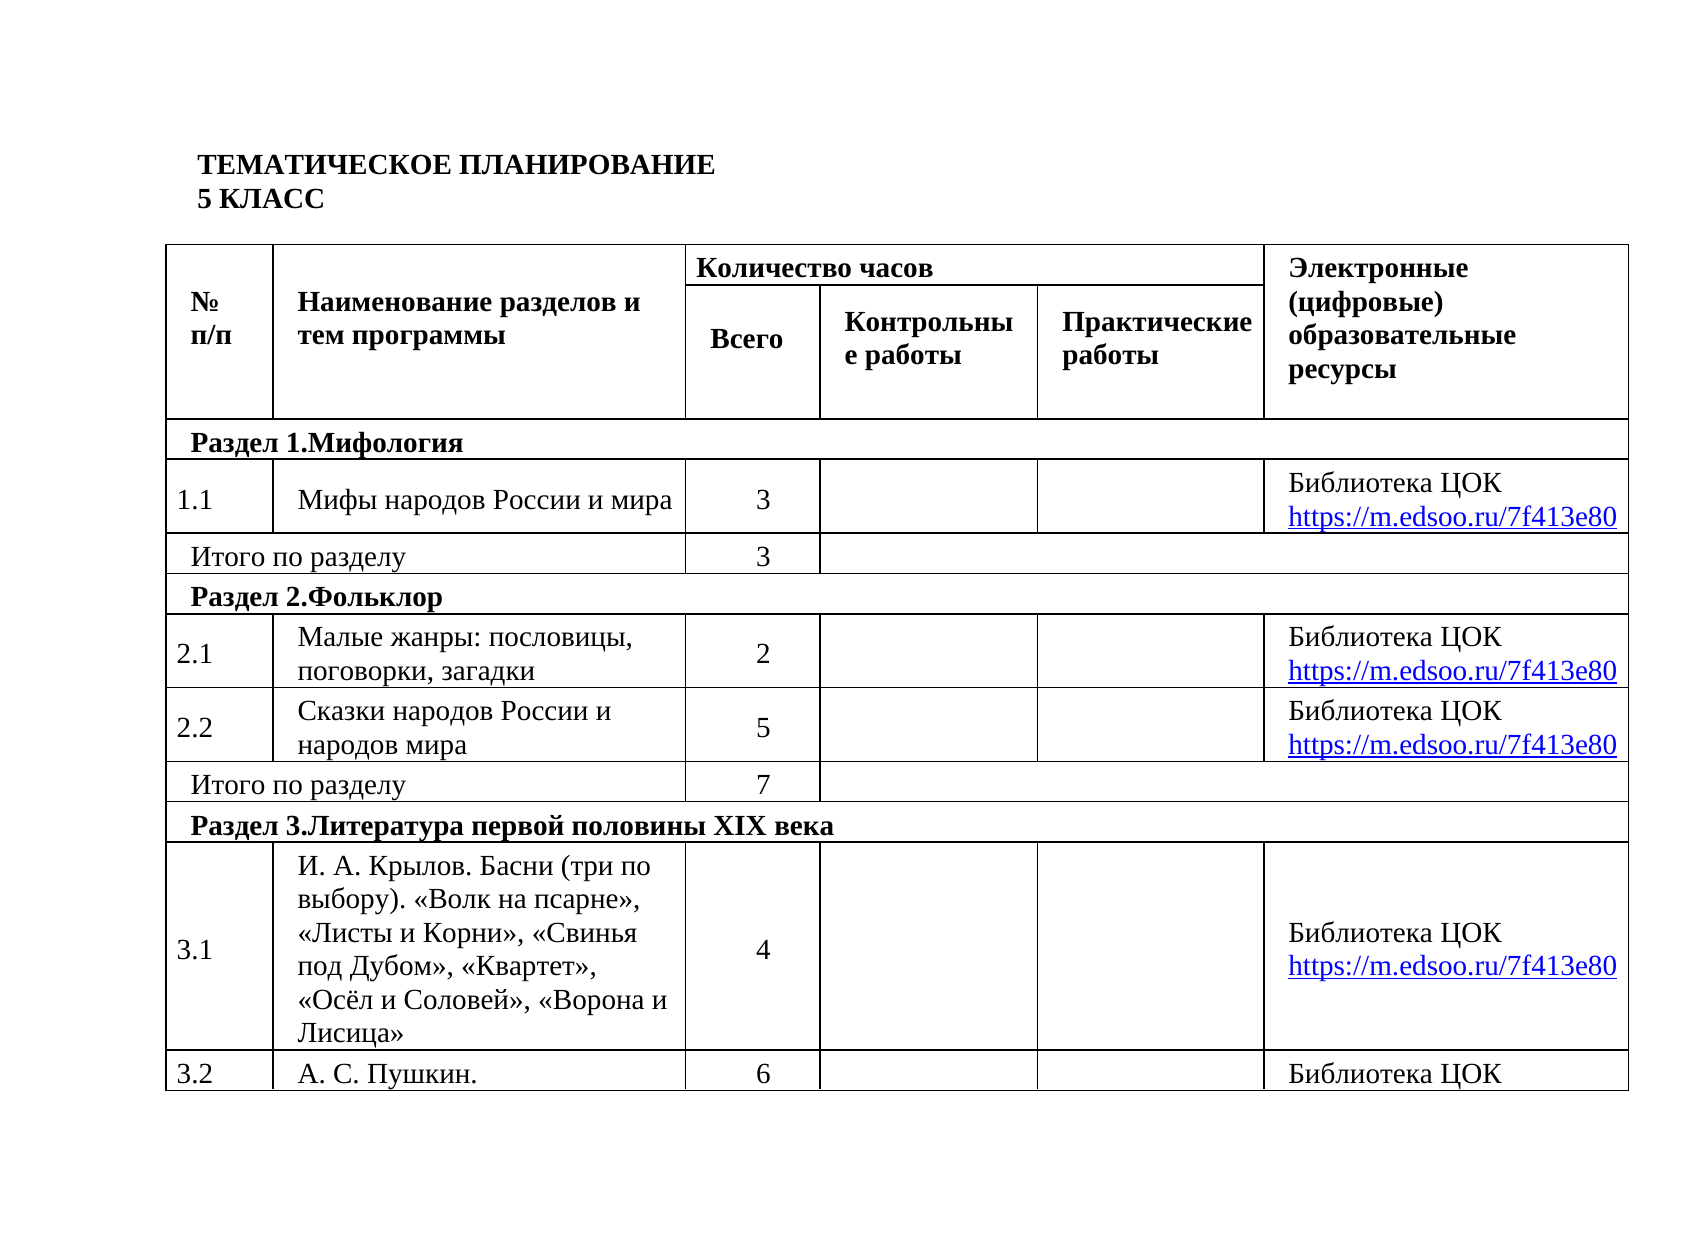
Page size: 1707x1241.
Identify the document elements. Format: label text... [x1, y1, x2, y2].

table_cell Библиотека ЦОК https://m.edsoo.ru/7f413e80 [1265, 460, 1628, 532]
table_cell [821, 688, 1037, 761]
table_header Электронные (цифровые) образовательные ресурсы [1265, 245, 1628, 418]
table_cell 7 [686, 762, 819, 801]
table_cell Контрольные работы [821, 286, 1037, 418]
table_cell Итого по разделу [167, 534, 685, 572]
table_header № п/п [167, 245, 272, 418]
table_cell Мифы народов России и мира [274, 460, 685, 532]
text 5 КЛАСС [190, 181, 1618, 214]
table_cell Библиотека ЦОК https://m.edsoo.ru/7f413e80 [1265, 843, 1628, 1049]
table_cell [1038, 688, 1263, 761]
table_cell 3 [686, 460, 819, 532]
table_cell Раздел 2.Фольклор [167, 574, 1628, 613]
table_cell [821, 534, 1628, 572]
table_cell Раздел 1.Мифология [167, 420, 1628, 458]
table_cell 2.1 [167, 615, 272, 687]
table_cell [274, 1051, 685, 1089]
table_cell [821, 762, 1628, 801]
table_cell [1038, 460, 1263, 532]
table_cell [1038, 615, 1263, 687]
table_cell [821, 615, 1037, 687]
table_cell И. А. Крылов. Басни (три по выбору). «Волк на псарне», «Листы и Корни», «Свинья под Дубом», «Квартет», «Осёл и Соловей», «Ворона и Лисица» [274, 843, 685, 1049]
table_cell Библиотека ЦОК https://m.edsoo.ru/7f413e80 [1265, 688, 1628, 761]
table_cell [1265, 1051, 1628, 1089]
table_cell Практические работы [1038, 286, 1263, 418]
table_cell [1038, 1051, 1263, 1089]
text ТЕМАТИЧЕСКОЕ ПЛАНИРОВАНИЕ [190, 147, 1618, 181]
table_cell 1.1 [167, 460, 272, 532]
table_cell [821, 1051, 1037, 1089]
table_cell 2.2 [167, 688, 272, 761]
table_cell 3.1 [167, 843, 272, 1049]
table_cell 5 [686, 688, 819, 761]
table_cell Малые жанры: пословицы, поговорки, загадки [274, 615, 685, 687]
table_cell 2 [686, 615, 819, 687]
table_cell [821, 843, 1037, 1049]
table_cell [1038, 843, 1263, 1049]
table_cell [821, 460, 1037, 532]
table_cell Итого по разделу [167, 762, 685, 801]
table_cell 6 [686, 1051, 819, 1089]
table_header Количество часов [686, 245, 1263, 284]
table_header Наименование разделов и тем программы [274, 245, 685, 418]
table_cell 4 [686, 843, 819, 1049]
table_cell Сказки народов России и народов мира [274, 688, 685, 761]
table_cell 3.2 [167, 1051, 272, 1089]
table_cell Раздел 3.Литература первой половины XIX века [167, 802, 1628, 841]
table_cell 3 [686, 534, 819, 572]
table_cell Всего [686, 286, 819, 418]
table_cell Библиотека ЦОК https://m.edsoo.ru/7f413e80 [1265, 615, 1628, 687]
